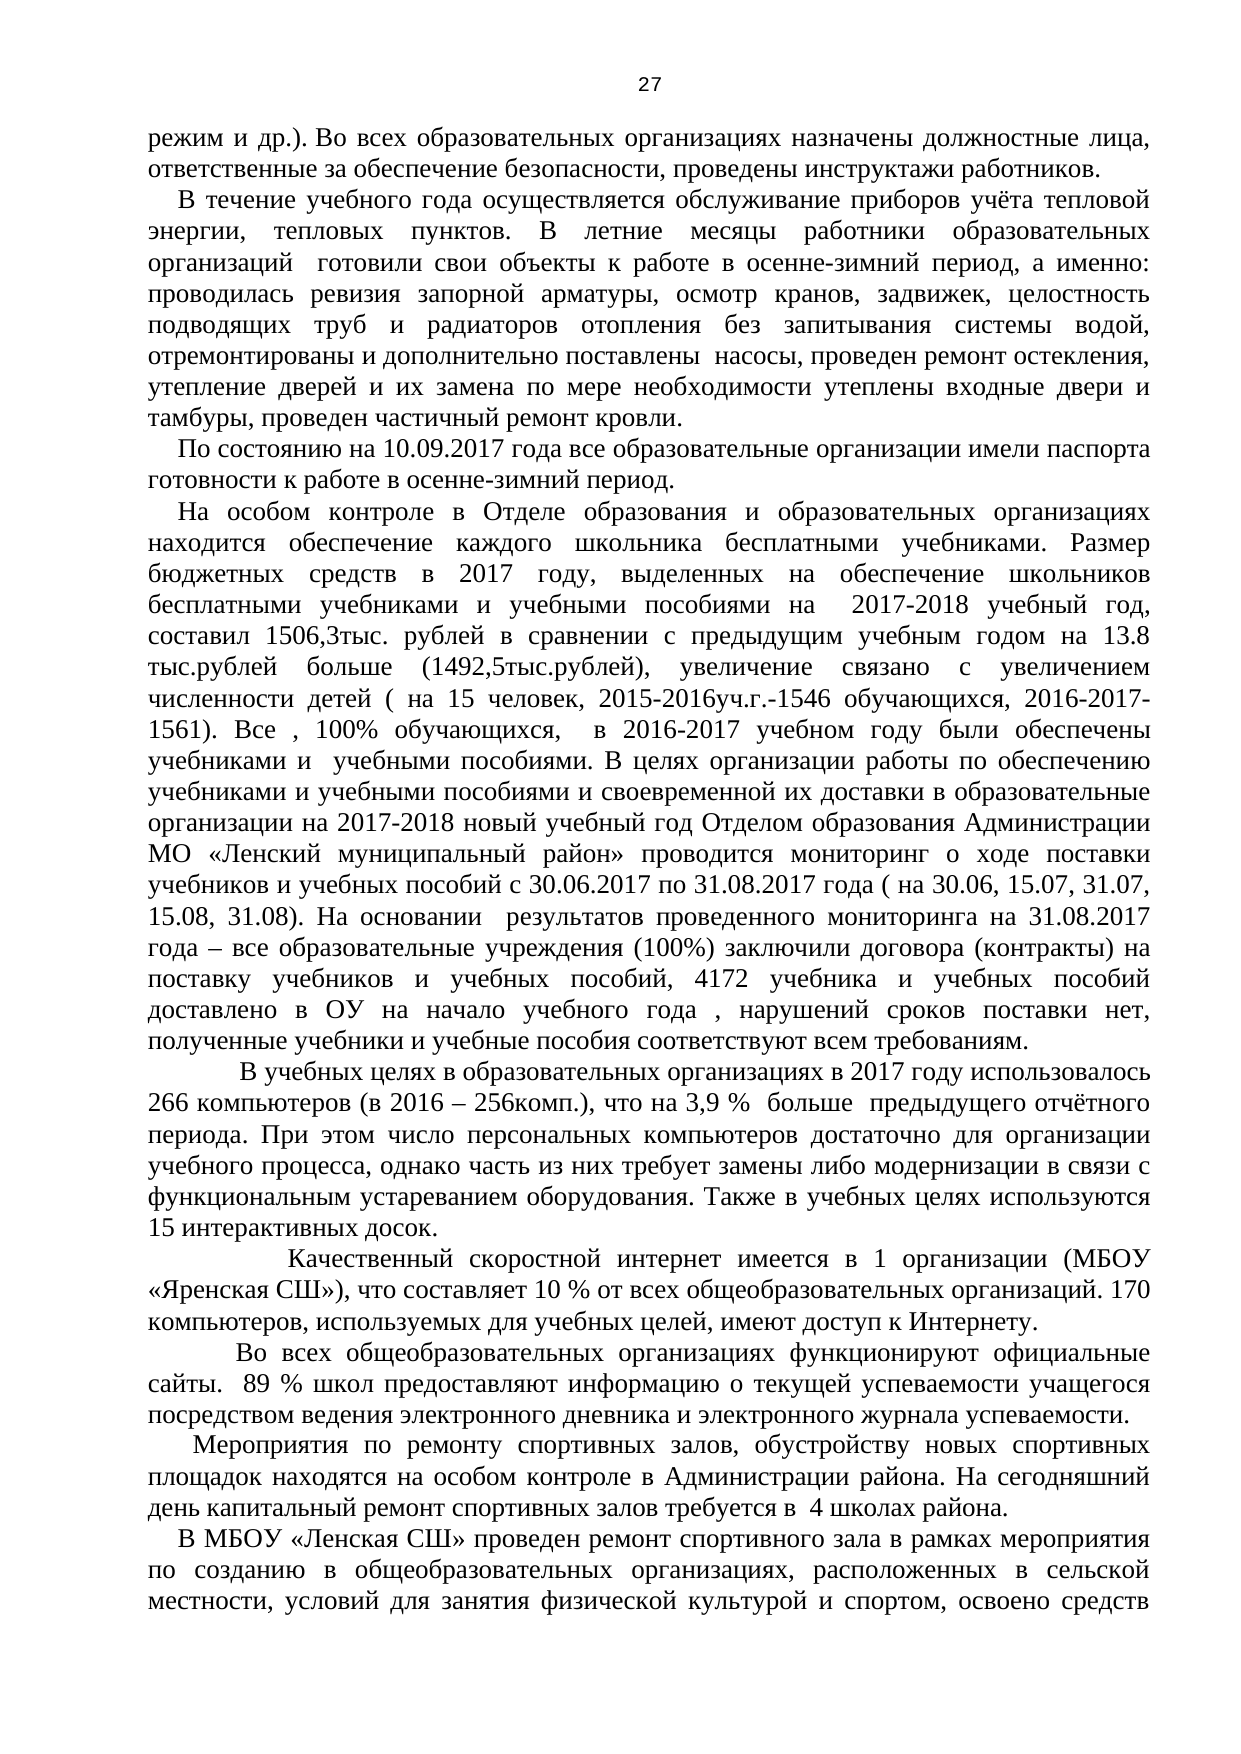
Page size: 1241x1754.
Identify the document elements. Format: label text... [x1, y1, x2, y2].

text В учебных целях в образовательных организациях в 2017 году использовалось 266 компьютеров (в 2016 – 256комп.), что на 3,9 % больше предыдущего отчётного периода. При этом число персональных компьютеров достаточно для организации учебного процесса, однако часть из них требует замены либо модернизации в связи с функциональным устареванием оборудования. Также в учебных целях используются 15 интерактивных досок. [148, 1055, 1152, 1242]
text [148, 121, 1152, 183]
text Мероприятия по ремонту спортивных залов, обустройству новых спортивных площадок находятся на особом контроле в Администрации района. На сегодняшний день капитальный ремонт спортивных залов требуется в 4 школах района. [148, 1429, 1151, 1522]
text Качественный скоростной интернет имеется в 1 организации (МБОУ «Яренская СШ»), что составляет 10 % от всех общеобразовательных организаций. 170 компьютеров, используемых для учебных целей, имеют доступ к Интернету. [148, 1242, 1152, 1336]
text По состоянию на 10.09.2017 года все образовательные организации имели паспорта готовности к работе в осенне-зимний период. [148, 432, 1152, 495]
text На особом контроле в Отделе образования и образовательных организациях находится обеспечение каждого школьника бесплатными учебниками. Размер бюджетных средств в 2017 году, выделенных на обеспечение школьников бесплатными учебниками и учебными пособиями на 2017-2018 учебный год, составил 1506,3тыс. рублей в сравнении с предыдущим учебным годом на 13.8 тыс.рублей больше (1492,5тыс.рублей), увеличение связано с увеличением численности детей ( на 15 человек, 2015-2016уч.г.-1546 обучающихся, 2016-2017-1561). Все , 100% обучающихся, в 2016-2017 учебном году были обеспечены учебниками и учебными пособиями. В целях организации работы по обеспечению учебниками и учебными пособиями и своевременной их доставки в образовательные организации на 2017-2018 новый учебный год Отделом образования Администрации МО «Ленский муниципальный район» проводится мониторинг о ходе поставки учебников и учебных пособий с 30.06.2017 по 31.08.2017 года ( на 30.06, 15.07, 31.07, 15.08, 31.08). На основании результатов проведенного мониторинга на 31.08.2017 года – все образовательные учреждения (100%) заключили договора (контракты) на поставку учебников и учебных пособий, 4172 учебника и учебных пособий доставлено в ОУ на начало учебного года , нарушений сроков поставки нет, полученные учебники и учебные пособия соответствуют всем требованиям. [148, 495, 1152, 1055]
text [148, 1522, 1151, 1615]
text Во всех общеобразовательных организациях функционируют официальные сайты. 89 % школ предоставляют информацию о текущей успеваемости учащегося посредством ведения электронного дневника и электронного журнала успеваемости. [148, 1336, 1152, 1429]
text В течение учебного года осуществляется обслуживание приборов учёта тепловой энергии, тепловых пунктов. В летние месяцы работники образовательных организаций готовили свои объекты к работе в осенне-зимний период, а именно: проводилась ревизия запорной арматуры, осмотр кранов, задвижек, целостность подводящих труб и радиаторов отопления без запитывания системы водой, отремонтированы и дополнительно поставлены насосы, проведен ремонт остекления, утепление дверей и их замена по мере необходимости утеплены входные двери и тамбуры, проведен частичный ремонт кровли. [148, 183, 1152, 432]
